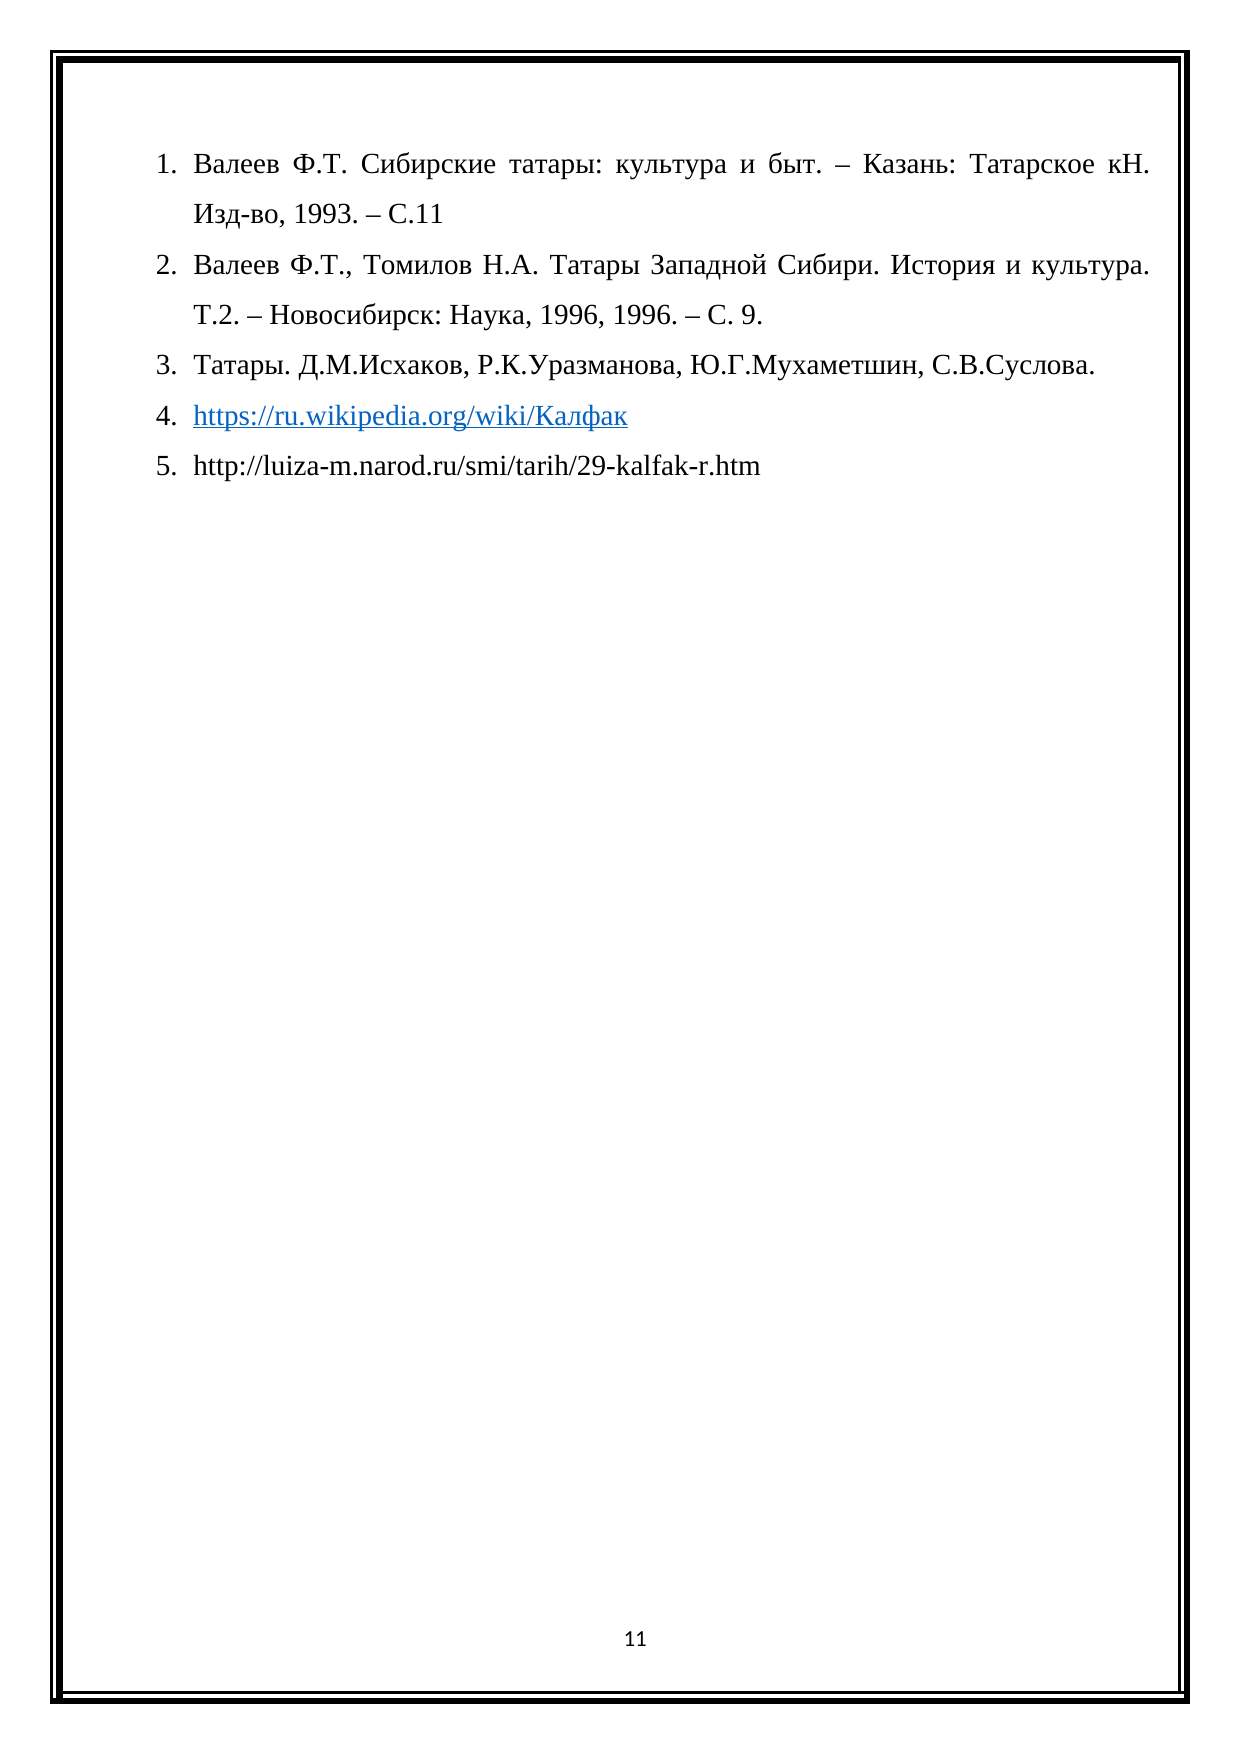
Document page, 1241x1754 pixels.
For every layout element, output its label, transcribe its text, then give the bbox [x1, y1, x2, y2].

list http://luiza-m.narod.ru/smi/tarih/29-kalfak-r.htm [156, 448, 1152, 482]
list Валеев Ф.Т., Томилов Н.А. Татары Западной Сибири. История и культура. Т.2. – Новосибирск: Наука, 1996, 1996. – С. 9. [156, 247, 1152, 331]
list https://ru.wikipedia.org/wiki/Калфак [156, 398, 1152, 431]
list Татары. Д.М.Исхаков, Р.К.Уразманова, Ю.Г.Мухаметшин, С.В.Суслова. [156, 347, 1152, 381]
list Валеев Ф.Т. Сибирские татары: культура и быт. – Казань: Татарское кН. Изд-во, 1993. – С.11 [156, 146, 1152, 230]
